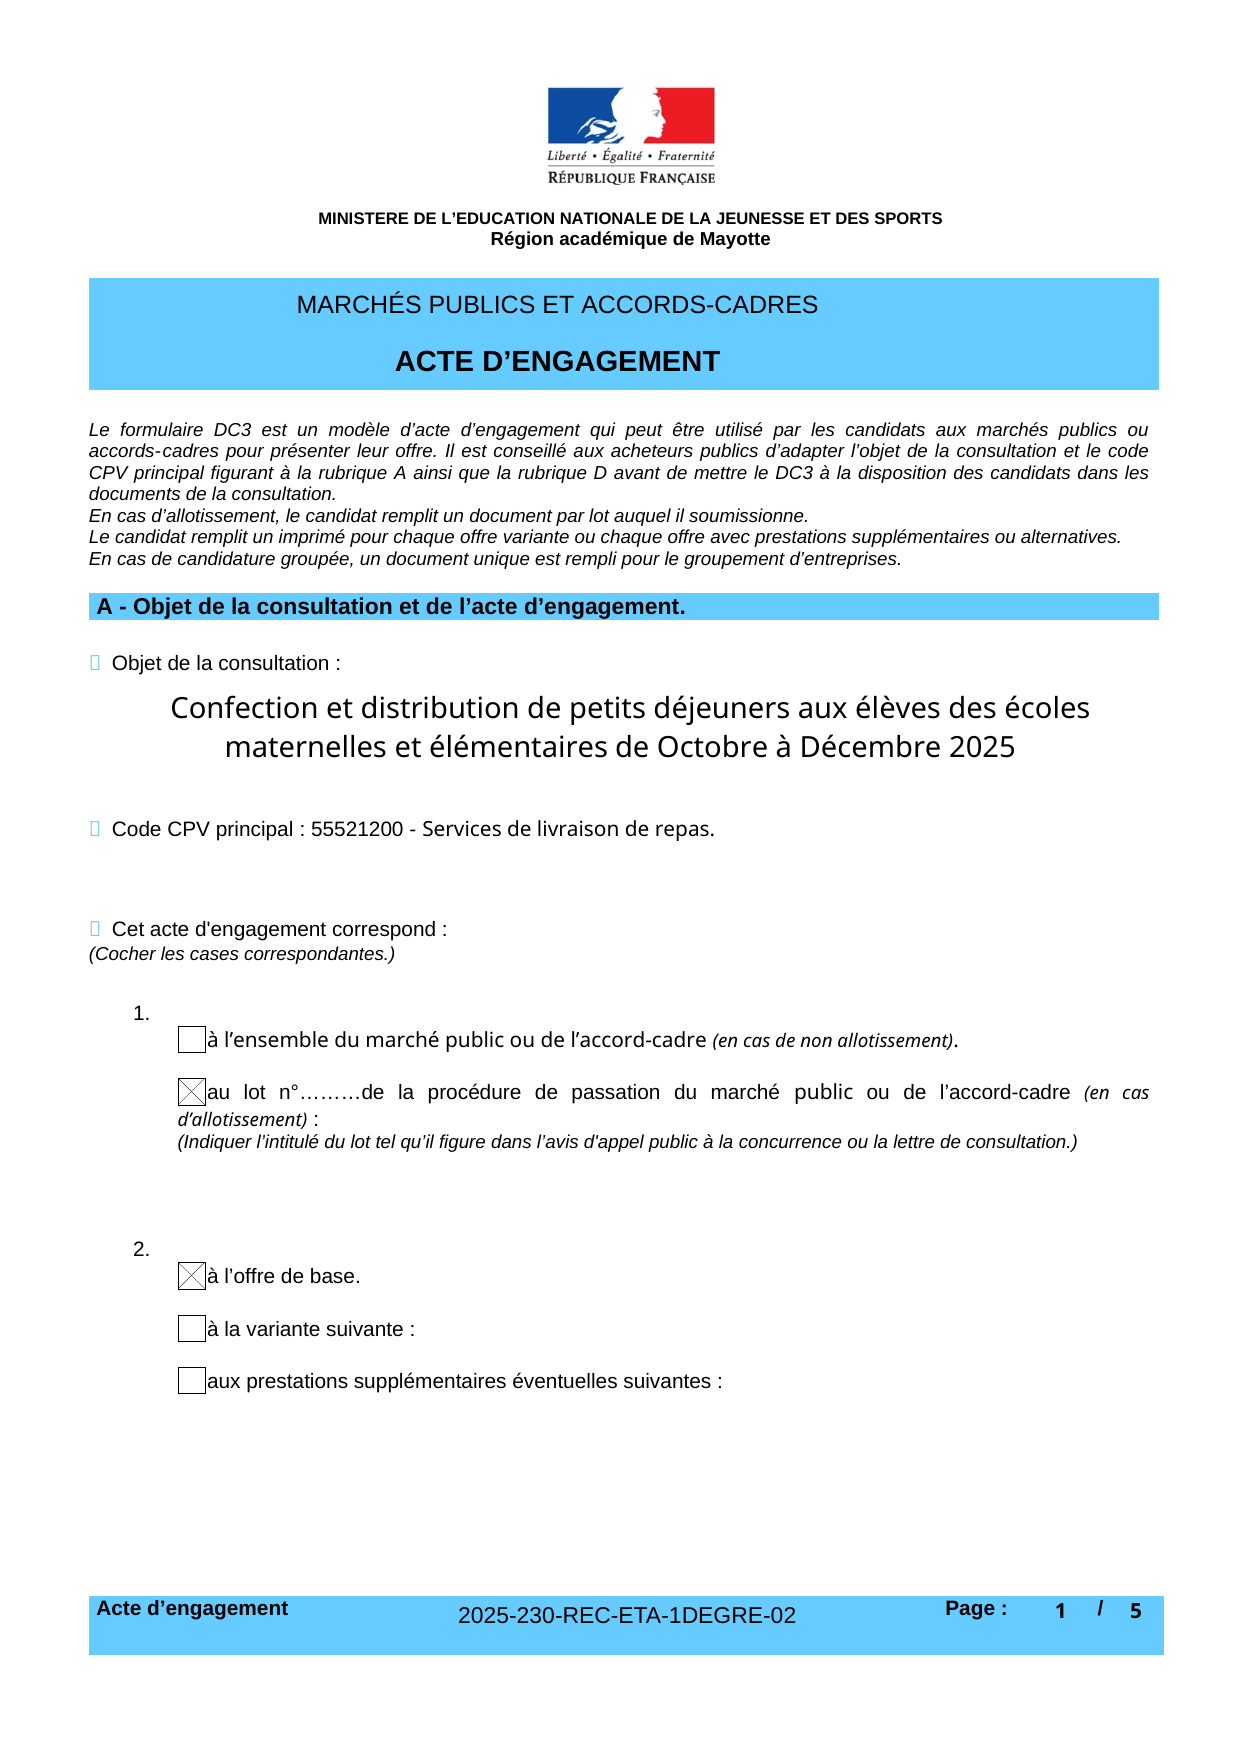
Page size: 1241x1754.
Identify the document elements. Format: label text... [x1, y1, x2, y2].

text  Cet acte d'engagement correspond : [89, 914, 1152, 943]
picture [546, 86, 715, 185]
table_header A - Objet de la consultation et de l’acte d’engagement. [89, 593, 1159, 620]
text à la variante suivante : [177, 1314, 1152, 1342]
text Le candidat remplit un imprimé pour chaque offre variante ou chaque offre avec prestations supplémentaires ou alternatives. [89, 526, 1152, 548]
text  Code CPV principal : 55521200 - Services de livraison de repas. [89, 814, 1152, 843]
text (Indiquer l’intitulé du lot tel qu’il figure dans l’avis d'appel public à la concurrence ou la lettre de consultation.) [177, 1131, 1152, 1153]
text (Cocher les cases correspondantes.) [89, 943, 1152, 964]
text au lot n°………de la procédure de passation du marché public ou de l’accord-cadre (en cas d’allotissement) : [177, 1077, 1152, 1131]
text En cas d’allotissement, le candidat remplit un document par lot auquel il soumissionne. [89, 505, 1152, 526]
text Le formulaire DC3 est un modèle d’acte d’engagement qui peut être utilisé par les candidats aux marchés publics ou accords-cadres pour présenter leur offre. Il est conseillé aux acheteurs publics d’adapter l’objet de la consultation et le code CPV principal figurant à la rubrique A ainsi que la rubrique D avant de mettre le DC3 à la disposition des candidats dans les documents de la consultation. [89, 418, 1152, 505]
text En cas de candidature groupée, un document unique est rempli pour le groupement d’entreprises. [89, 548, 1152, 569]
text  Objet de la consultation : [89, 648, 1152, 677]
text à l’ensemble du marché public ou de l’accord-cadre (en cas de non allotissement). [177, 1025, 1152, 1053]
text aux prestations supplémentaires éventuelles suivantes : [177, 1366, 1152, 1394]
table_header MINISTERE DE L’EDUCATION NATIONALE DE LA JEUNESSE ET DES SPORTS Région académique de Mayotte [87, 86, 1174, 278]
table_header MARCHéS PUBLICS ET ACCORDS-CADRES ACTE D’ENGAGEMENT [89, 278, 1026, 390]
text à l’offre de base. [177, 1261, 1152, 1290]
table_header [1026, 278, 1159, 390]
text Confection et distribution de petits déjeuners aux élèves des écoles maternelles et élémentaires de Octobre à Décembre 2025 [89, 687, 1152, 766]
